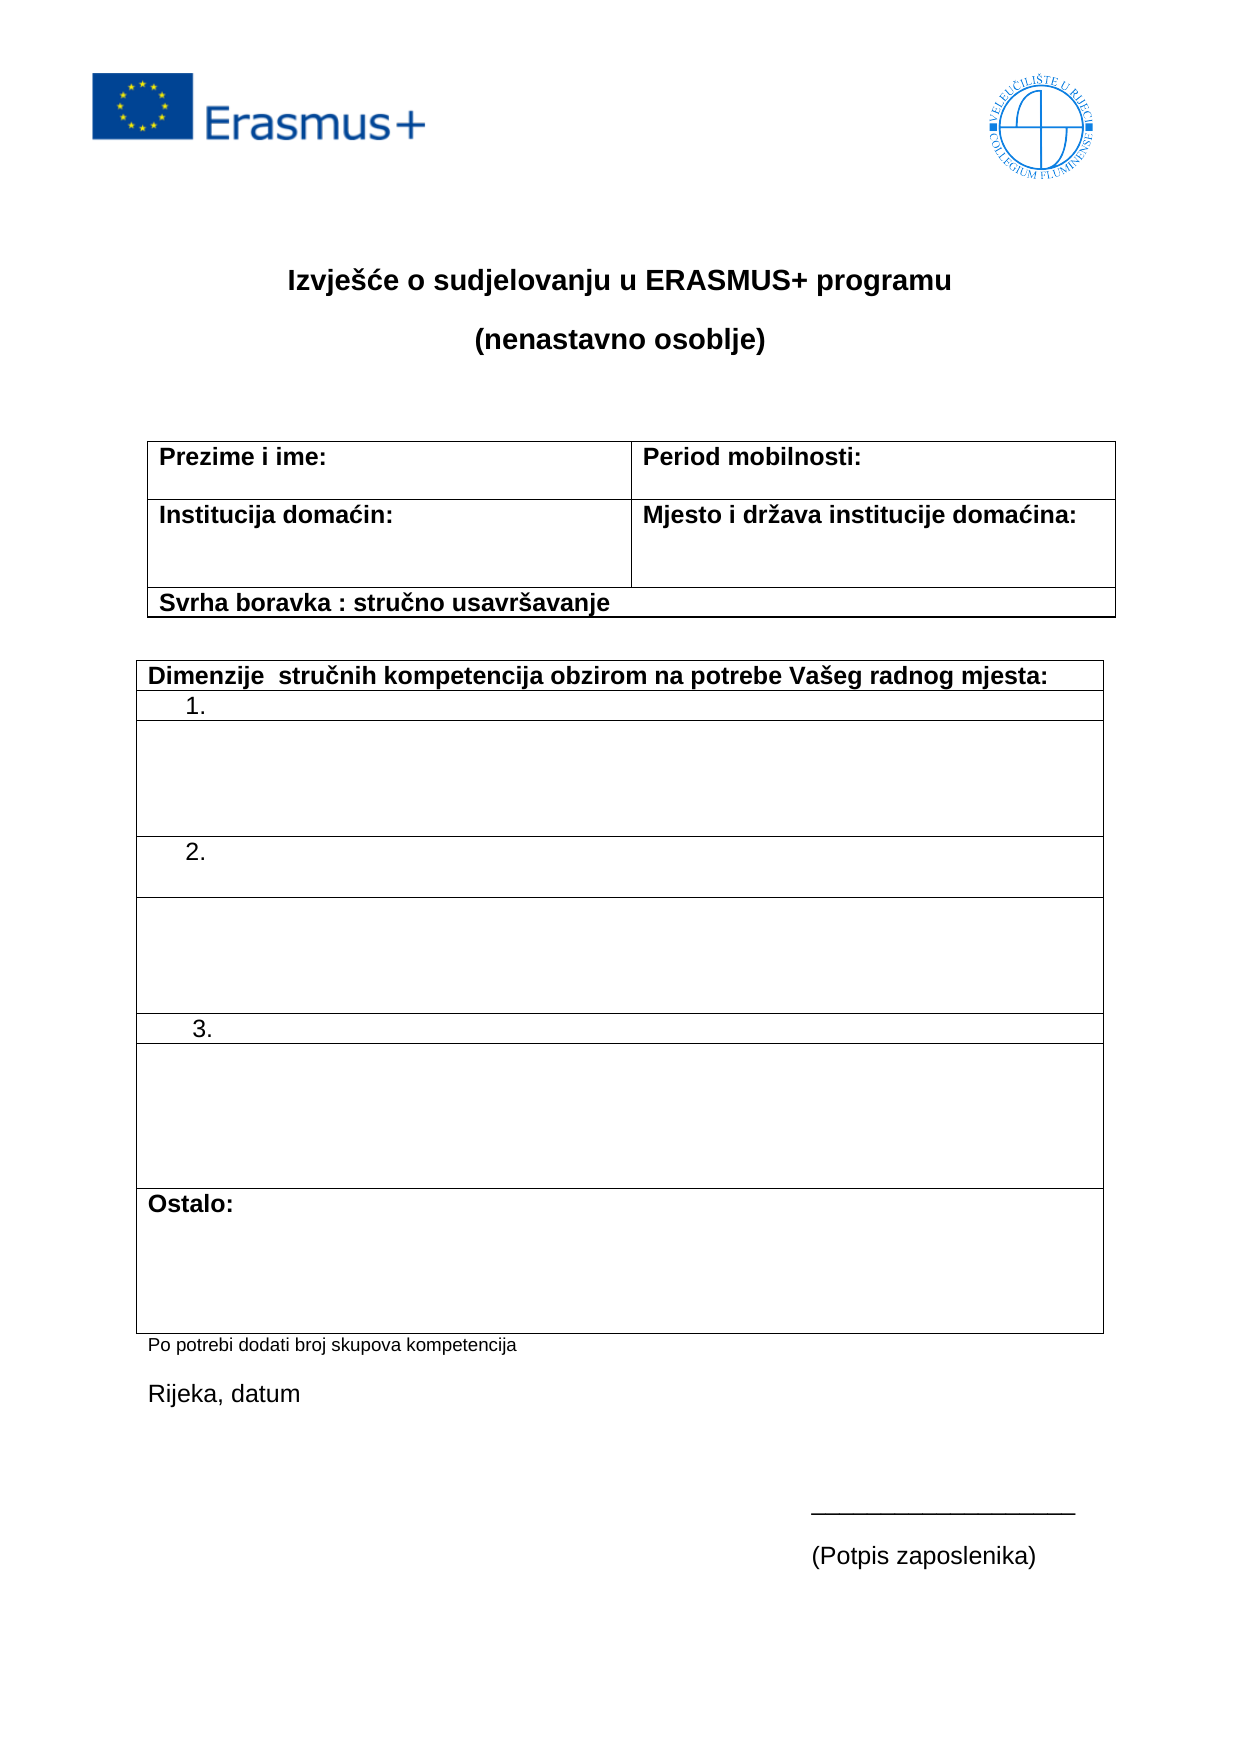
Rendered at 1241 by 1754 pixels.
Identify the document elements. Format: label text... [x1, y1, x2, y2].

table_cell [137, 898, 1103, 1013]
table_cell Institucija domaćin: [148, 500, 631, 587]
table_cell [137, 1044, 1103, 1188]
text (nenastavno osoblje) [148, 322, 1093, 356]
picture [92, 73, 426, 141]
text ___________________ [148, 1487, 1093, 1516]
table_cell [137, 691, 1103, 720]
table_cell Svrha boravka : stručno usavršavanje [148, 588, 1115, 616]
text Rijeka, datum [148, 1379, 1093, 1408]
table_cell [137, 837, 1103, 897]
text Izvješće o sudjelovanju u ERASMUS+ programu [148, 263, 1093, 296]
table_cell 3. [137, 1014, 1103, 1043]
text (Potpis zaposlenika) [811, 1541, 1093, 1570]
picture [989, 73, 1093, 179]
table_cell Ostalo: [137, 1189, 1103, 1333]
table_cell [137, 721, 1103, 836]
table_header Period mobilnosti: [632, 442, 1115, 499]
table_cell Mjesto i država institucije domaćina: [632, 500, 1115, 587]
text Po potrebi dodati broj skupova kompetencija [148, 1334, 1093, 1355]
table_header Dimenzije stručnih kompetencija obzirom na potrebe Vašeg radnog mjesta: [137, 661, 1103, 690]
table_header Prezime i ime: [148, 442, 631, 499]
